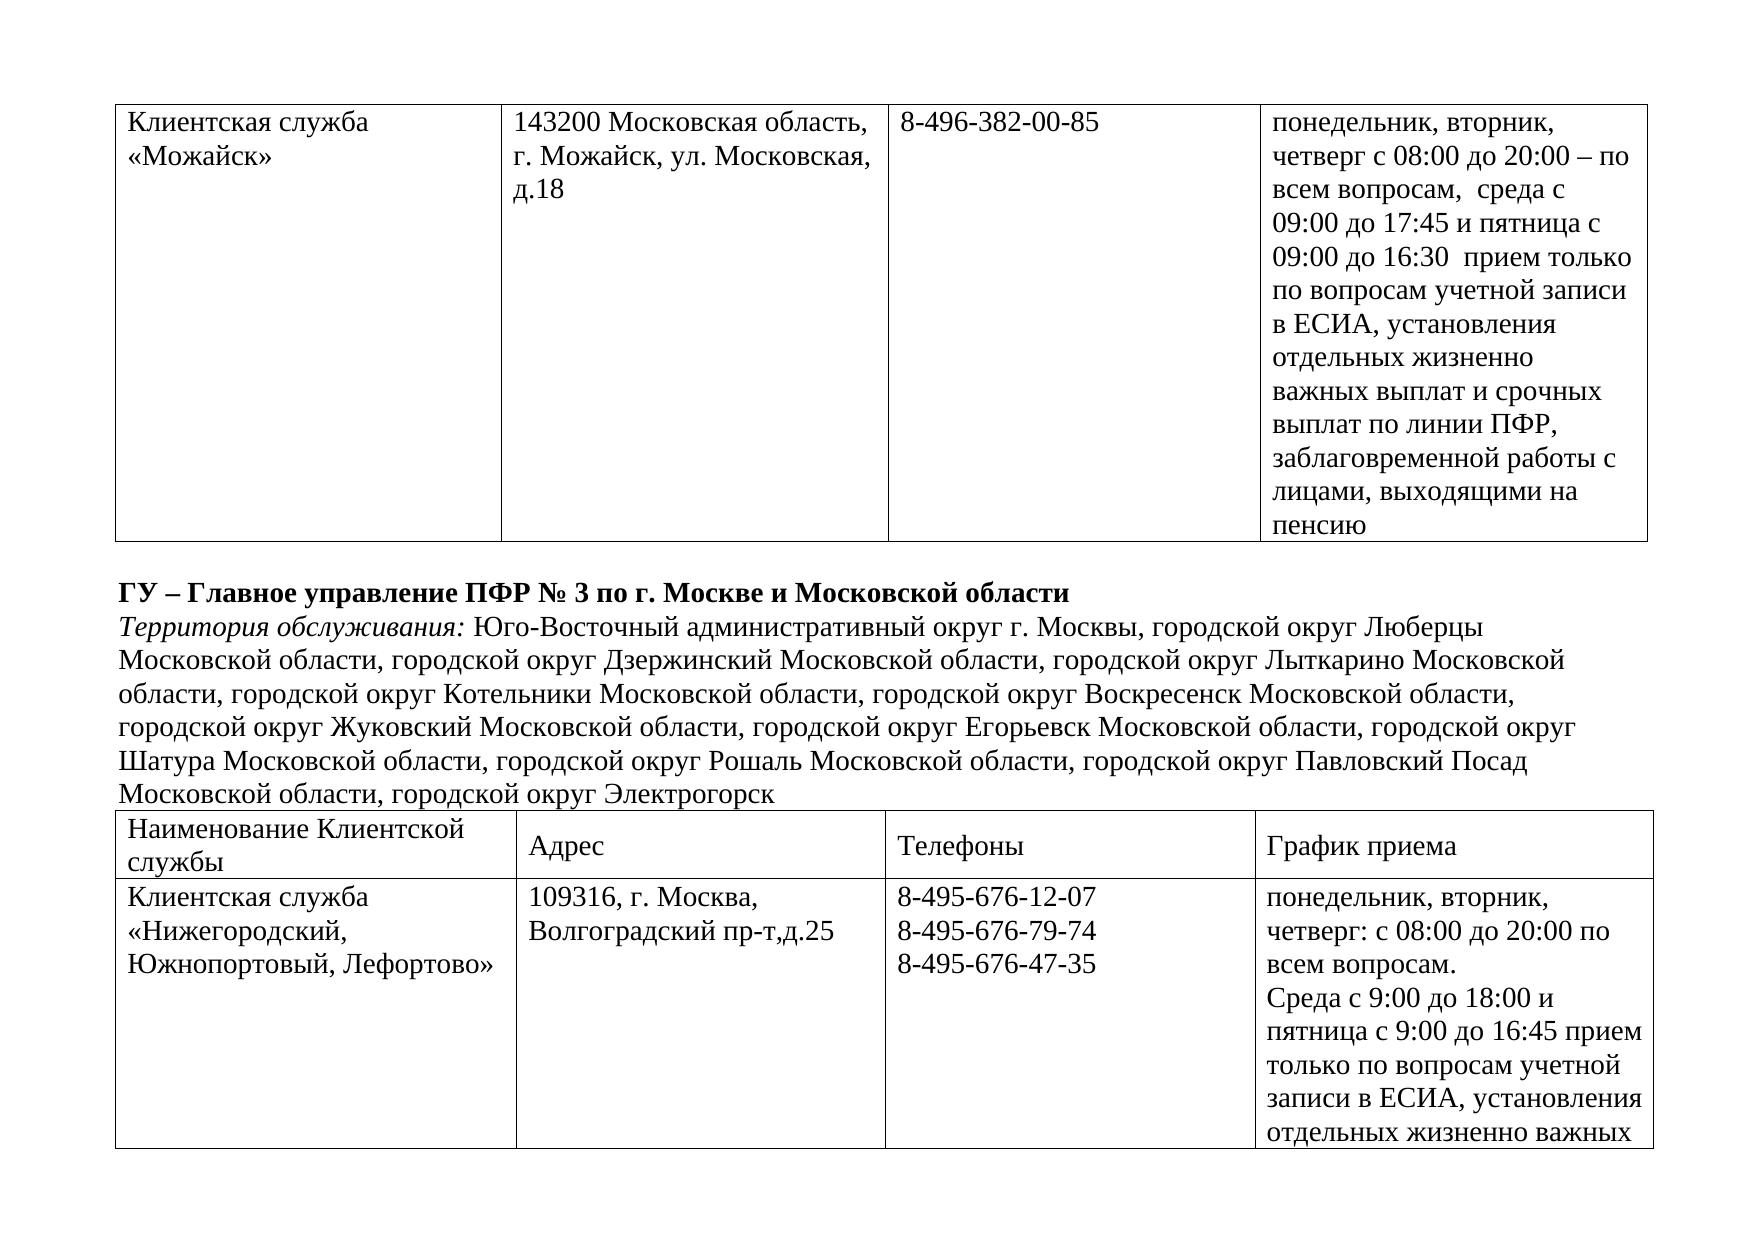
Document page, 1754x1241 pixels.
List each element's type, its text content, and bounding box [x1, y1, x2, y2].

table_cell 143200 Московская область, г. Можайск, ул. Московская, д.18 [502, 105, 888, 541]
table_cell понедельник, вторник, четверг с 08:00 до 20:00 – по всем вопросам, среда с 09:00 до 17:45 и пятница с 09:00 до 16:30 прием только по вопросам учетной записи в ЕСИА, установления отдельных жизненно важных выплат и срочных выплат по линии ПФР, заблаговременной работы с лицами, выходящими на пенсию [1261, 105, 1647, 541]
text ГУ – Главное управление ПФР № 3 по г. Москве и Московской области [118, 575, 1636, 609]
table_cell 8-496-382-00-85 [889, 105, 1260, 541]
table_header Адрес [517, 811, 885, 878]
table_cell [517, 879, 885, 1147]
table_cell Клиентская служба «Можайск» [116, 105, 501, 541]
table_header Телефоны [886, 811, 1255, 878]
table_header Наименование Клиентской службы [116, 811, 516, 878]
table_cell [1256, 879, 1653, 1147]
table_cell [886, 879, 1255, 1147]
text Территория обслуживания: Юго-Восточный административный округ г. Москвы, городской округ Люберцы Московской области, городской округ Дзержинский Московской области, городской округ Лыткарино Московской области, городской округ Котельники Московской области, городской округ Воскресенск Московской области, городской округ Жуковский Московской области, городской округ Егорьевск Московской области, городской округ Шатура Московской области, городской округ Рошаль Московской области, городской округ Павловский Посад Московской области, городской округ Электрогорск [118, 609, 1636, 810]
table_header График приема [1256, 811, 1653, 878]
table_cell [116, 879, 516, 1147]
